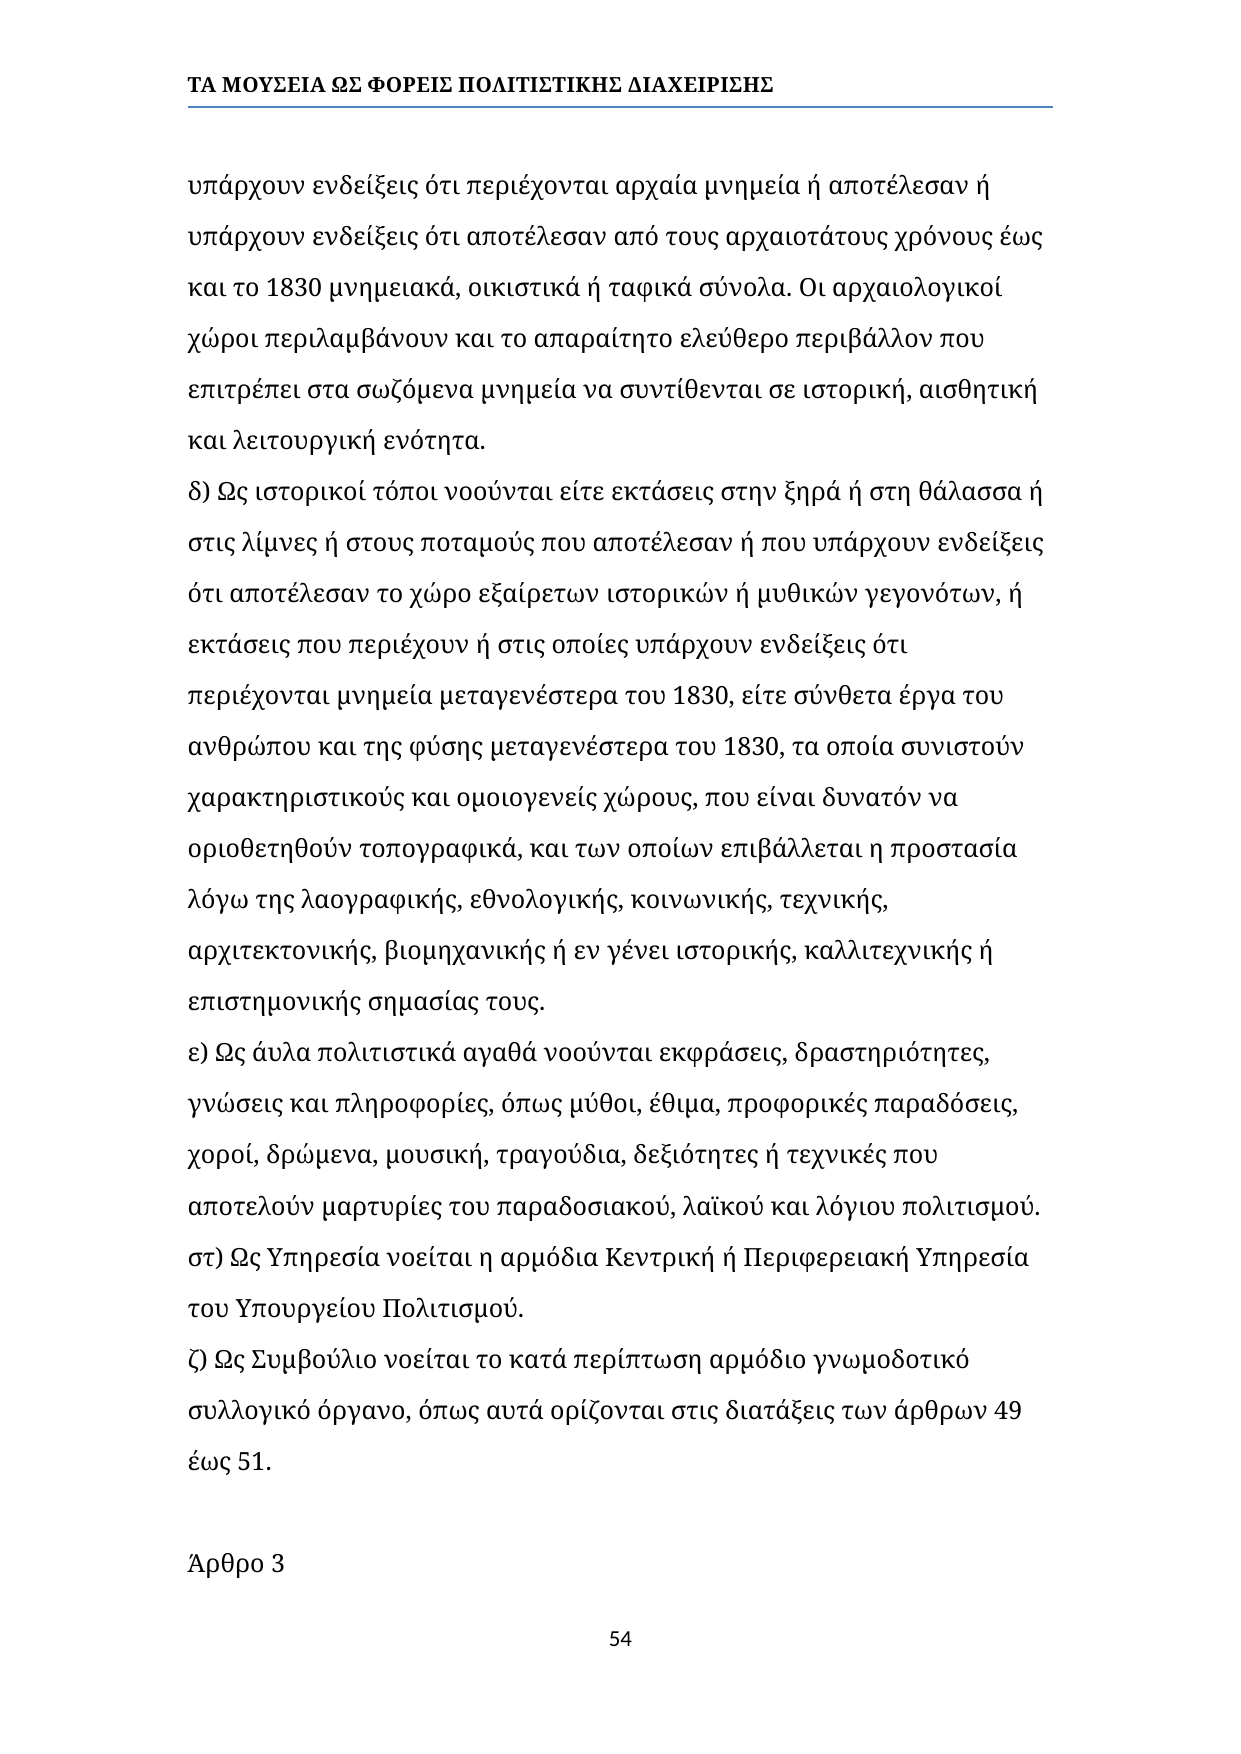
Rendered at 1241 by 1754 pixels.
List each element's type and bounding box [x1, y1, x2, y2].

text [187, 167, 1053, 1579]
